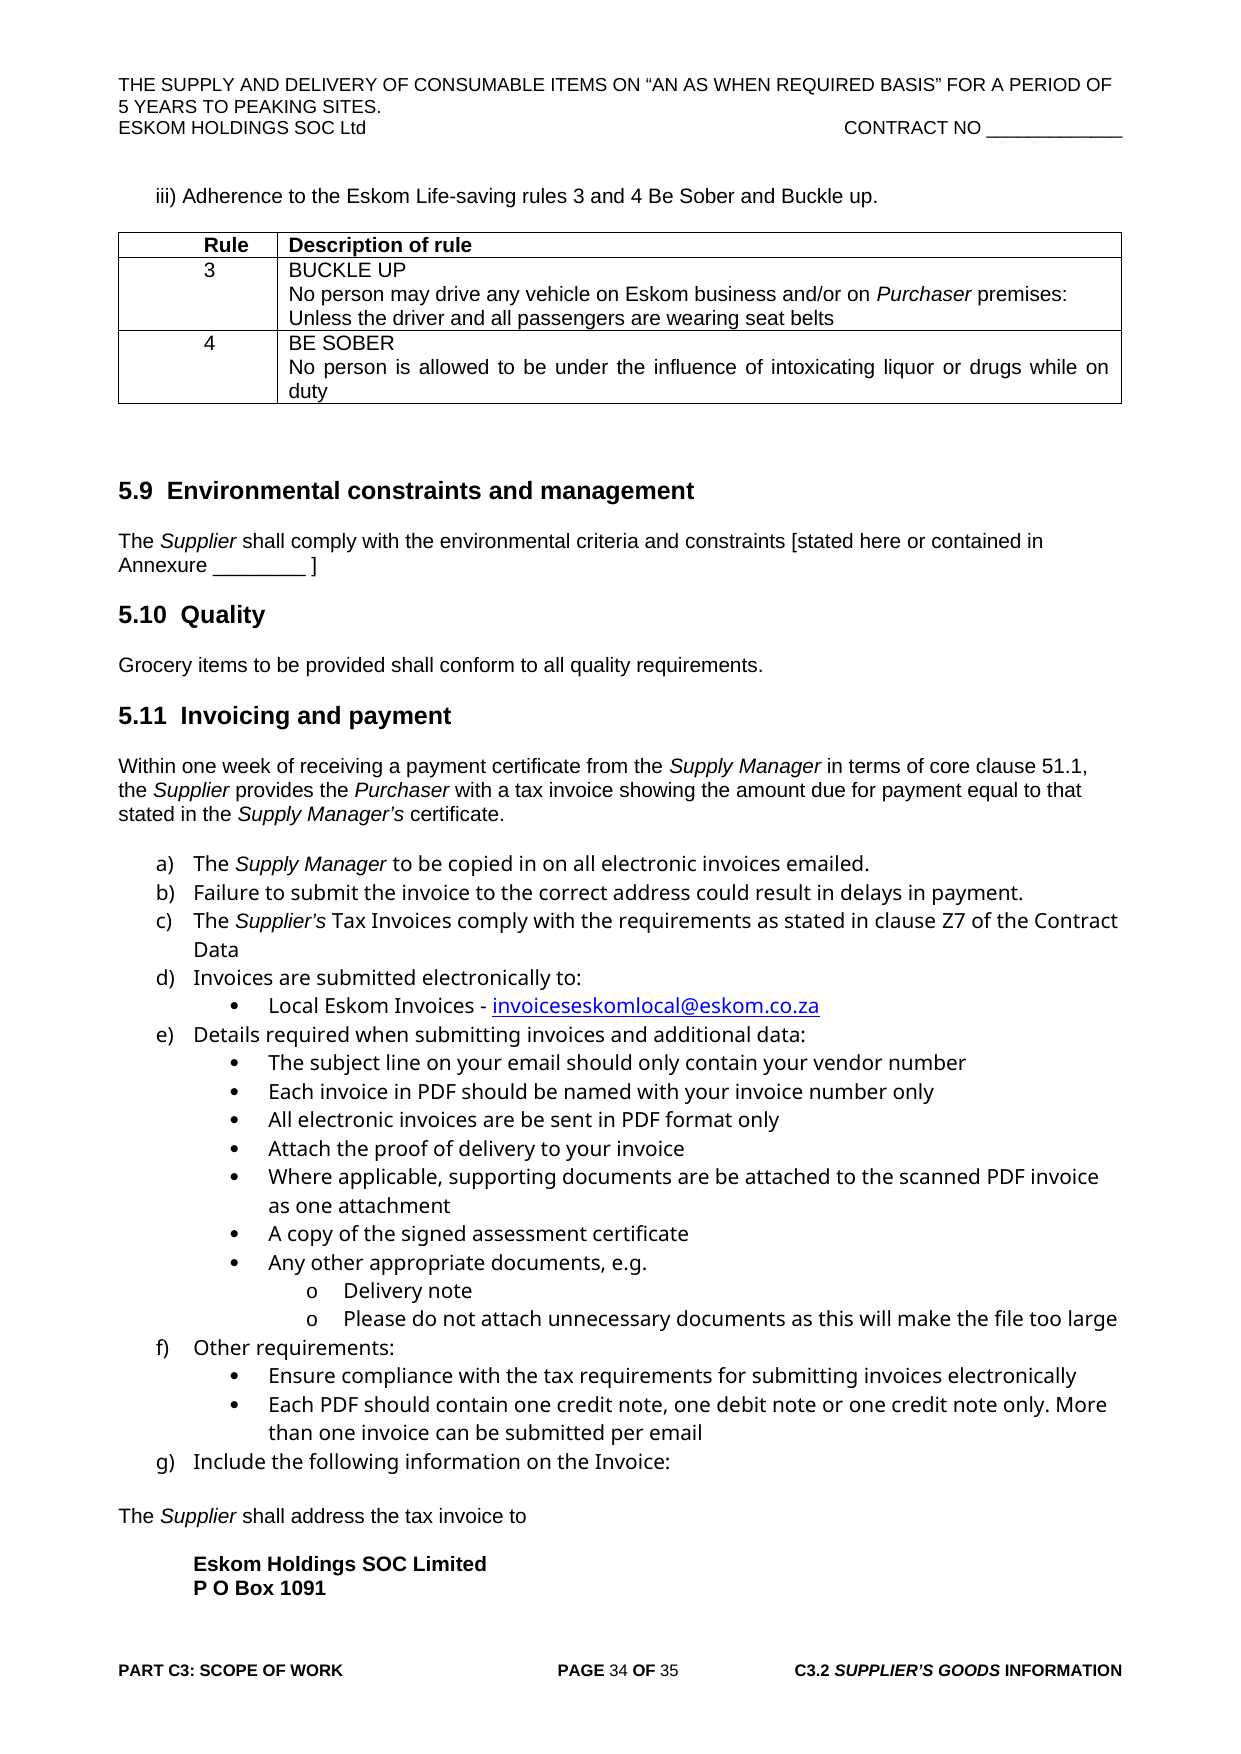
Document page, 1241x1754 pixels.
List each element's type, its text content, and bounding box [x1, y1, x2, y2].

table_cell 3 [119, 258, 277, 330]
list Delivery note [306, 1276, 1122, 1304]
list Failure to submit the invoice to the correct address could result in delays in payment. [156, 878, 1122, 906]
list Each invoice in PDF should be named with your invoice number only [231, 1077, 1122, 1105]
list A copy of the signed assessment certificate [231, 1219, 1122, 1248]
list Local Eskom Invoices - invoiceseskomlocal@eskom.co.za [231, 992, 1122, 1020]
text The Supplier shall address the tax invoice to [118, 1504, 1122, 1528]
list Where applicable, supporting documents are be attached to the scanned PDF invoice as one attachment [231, 1162, 1122, 1219]
text Eskom Holdings SOC Limited [118, 1552, 1122, 1576]
list Invoices are submitted electronically to: [156, 963, 1122, 992]
list Include the following information on the Invoice: [156, 1447, 1122, 1475]
list Each PDF should contain one credit note, one debit note or one credit note only. More than one invoice can be submitted per email [231, 1390, 1122, 1447]
text The Supplier shall comply with the environmental criteria and constraints [stated here or contained in Annexure ________ ] [118, 528, 1122, 576]
list Ensure compliance with the tax requirements for submitting invoices electronically [231, 1362, 1122, 1390]
text Grocery items to be provided shall conform to all quality requirements. [118, 653, 1122, 677]
table_cell 4 [119, 331, 277, 403]
table_cell BUCKLE UP No person may drive any vehicle on Eskom business and/or on Purchaser premises: Unless the driver and all passengers are wearing seat belts [278, 258, 1121, 330]
table_cell BE SOBER No person is allowed to be under the influence of intoxicating liquor or drugs while on duty [278, 331, 1121, 403]
list The subject line on your email should only contain your vendor number [231, 1048, 1122, 1077]
list Details required when submitting invoices and additional data: [156, 1020, 1122, 1048]
subtitle 5.11 Invoicing and payment [118, 701, 1122, 730]
text iii) Adherence to the Eskom Life-saving rules 3 and 4 Be Sober and Buckle up. [155, 184, 1122, 208]
list Other requirements: [156, 1333, 1122, 1362]
text Within one week of receiving a payment certificate from the Supply Manager in terms of core clause 51.1, the Supplier provides the Purchaser with a tax invoice showing the amount due for payment equal to that stated in the Supply Manager’s certificate. [118, 754, 1122, 826]
subtitle 5.9 Environmental constraints and management [118, 476, 1122, 504]
subtitle 5.10 Quality [118, 600, 1122, 629]
list Please do not attach unnecessary documents as this will make the file too large [306, 1304, 1122, 1333]
list All electronic invoices are be sent in PDF format only [231, 1105, 1122, 1134]
list The Supply Manager to be copied in on all electronic invoices emailed. [156, 849, 1122, 878]
list Attach the proof of delivery to your invoice [231, 1134, 1122, 1162]
list Any other appropriate documents, e.g. [231, 1248, 1122, 1276]
list The Supplier’s Tax Invoices comply with the requirements as stated in clause Z7 of the Contract Data [156, 906, 1122, 963]
table_header Rule [119, 233, 277, 257]
text P O Box 1091 [118, 1576, 1122, 1599]
table_header Description of rule [278, 233, 1121, 257]
